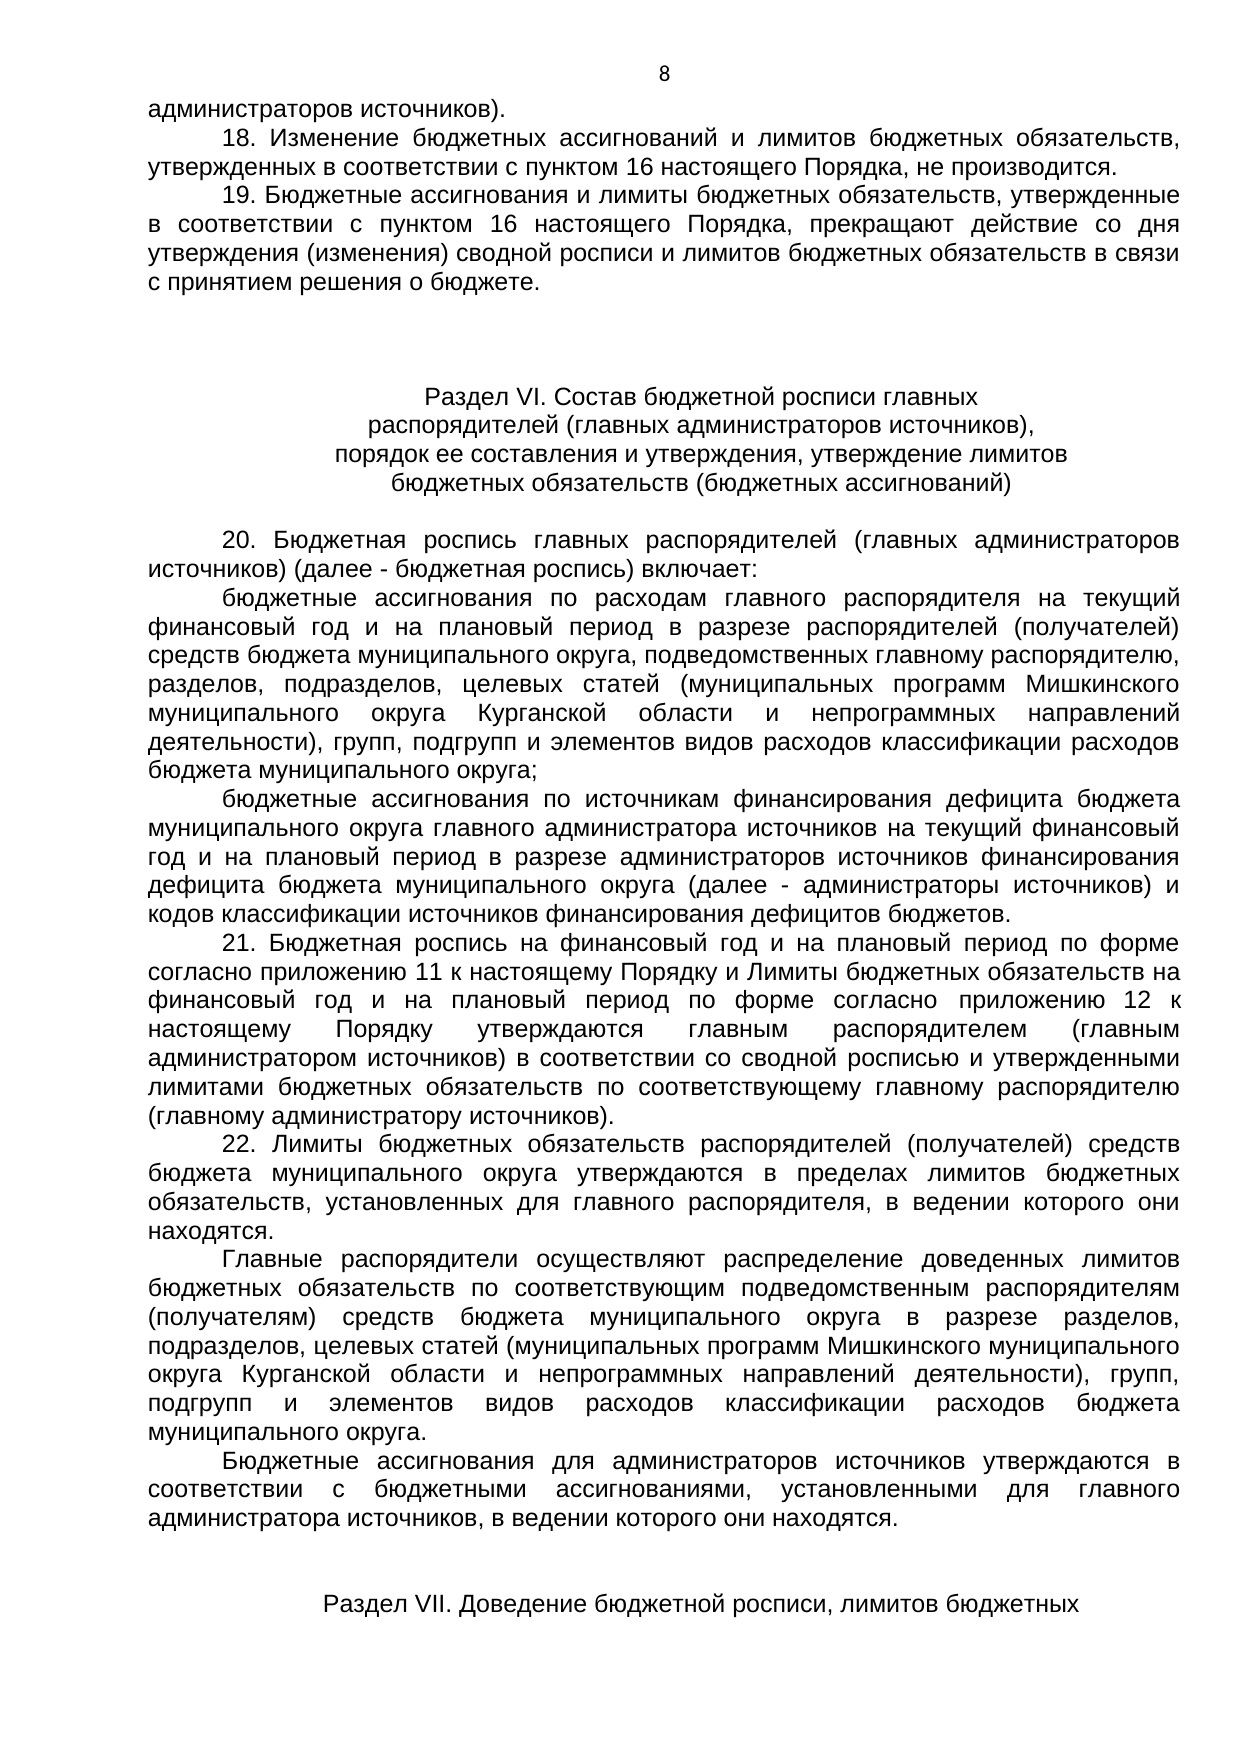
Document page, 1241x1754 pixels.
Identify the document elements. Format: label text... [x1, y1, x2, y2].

text Раздел VII. Доведение бюджетной росписи, лимитов бюджетных [148, 1589, 1181, 1618]
text бюджетные ассигнования по расходам главного распорядителя на текущий финансовый год и на плановый период в разрезе распорядителей (получателей) средств бюджета муниципального округа, подведомственных главному распорядителю, разделов, подразделов, целевых статей (муниципальных программ Мишкинского муниципального округа Курганской области и непрограммных направлений деятельности), групп, подгрупп и элементов видов расходов классификации расходов бюджета муниципального округа; [148, 583, 1181, 784]
text 22. Лимиты бюджетных обязательств распорядителей (получателей) средств бюджета муниципального округа утверждаются в пределах лимитов бюджетных обязательств, установленных для главного распорядителя, в ведении которого они находятся. [148, 1129, 1181, 1244]
text бюджетных обязательств (бюджетных ассигнований) [148, 468, 1181, 496]
text порядок ее составления и утверждения, утверждение лимитов [148, 439, 1181, 468]
text Раздел VI. Состав бюджетной росписи главных [148, 381, 1181, 410]
text 21. Бюджетная роспись на финансовый год и на плановый период по форме согласно приложению 11 к настоящему Порядку и Лимиты бюджетных обязательств на финансовый год и на плановый период по форме согласно приложению 12 к настоящему Порядку утверждаются главным распорядителем (главным администратором источников) в соответствии со сводной росписью и утвержденными лимитами бюджетных обязательств по соответствующему главному распорядителю (главному администратору источников). [148, 928, 1181, 1129]
text распорядителей (главных администраторов источников), [148, 410, 1181, 439]
text бюджетные ассигнования по источникам финансирования дефицита бюджета муниципального округа главного администратора источников на текущий финансовый год и на плановый период в разрезе администраторов источников финансирования дефицита бюджета муниципального округа (далее - администраторы источников) и кодов классификации источников финансирования дефицитов бюджетов. [148, 784, 1181, 928]
text Главные распорядители осуществляют распределение доведенных лимитов бюджетных обязательств по соответствующим подведомственным распорядителям (получателям) средств бюджета муниципального округа в разрезе разделов, подразделов, целевых статей (муниципальных программ Мишкинского муниципального округа Курганской области и непрограммных направлений деятельности), групп, подгрупп и элементов видов расходов классификации расходов бюджета муниципального округа. [148, 1244, 1181, 1446]
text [148, 94, 1181, 123]
text Бюджетные ассигнования для администраторов источников утверждаются в соответствии с бюджетными ассигнованиями, установленными для главного администратора источников, в ведении которого они находятся. [148, 1446, 1181, 1532]
text 20. Бюджетная роспись главных распорядителей (главных администраторов источников) (далее - бюджетная роспись) включает: [148, 525, 1181, 583]
text 19. Бюджетные ассигнования и лимиты бюджетных обязательств, утвержденные в соответствии с пунктом 16 настоящего Порядка, прекращают действие со дня утверждения (изменения) сводной росписи и лимитов бюджетных обязательств в связи с принятием решения о бюджете. [148, 180, 1181, 295]
text 18. Изменение бюджетных ассигнований и лимитов бюджетных обязательств, утвержденных в соответствии с пунктом 16 настоящего Порядка, не производится. [148, 123, 1181, 180]
